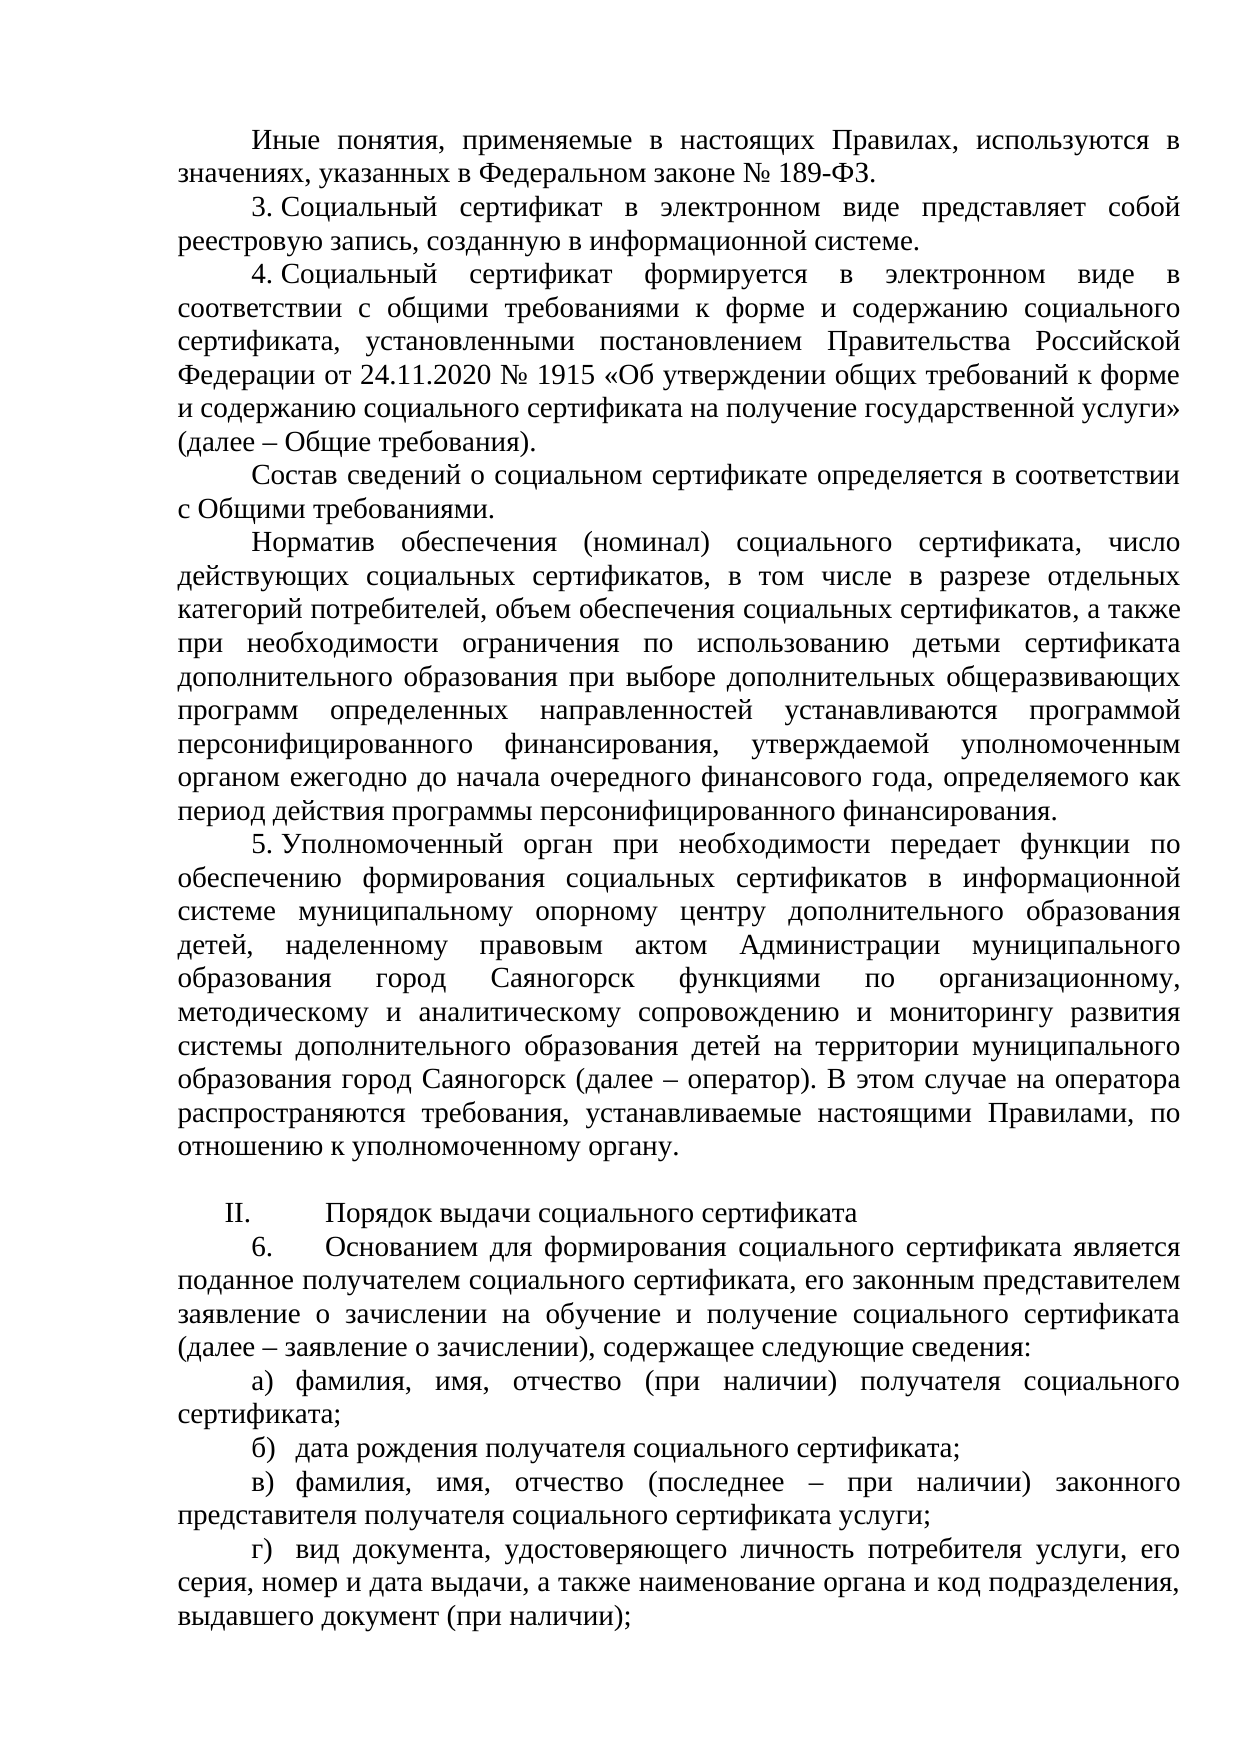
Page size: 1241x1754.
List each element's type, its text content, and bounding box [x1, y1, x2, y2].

list Основанием для формирования социального сертификата является поданное получателем социального сертификата, его законным представителем заявление о зачислении на обучение и получение социального сертификата (далее – заявление о зачислении), содержащее следующие сведения: [177, 1229, 1181, 1363]
text Иные понятия, применяемые в настоящих Правилах, используются в значениях, указанных в Федеральном законе № 189-ФЗ. [177, 122, 1181, 189]
list Состав сведений о социальном сертификате определяется в соответствии с Общими требованиями. [177, 457, 1181, 524]
list Норматив обеспечения (номинал) социального сертификата, число действующих социальных сертификатов, в том числе в разрезе отдельных категорий потребителей, объем обеспечения социальных сертификатов, а также при необходимости ограничения по использованию детьми сертификата дополнительного образования при выборе дополнительных общеразвивающих программ определенных направленностей устанавливаются программой персонифицированного финансирования, утверждаемой уполномоченным органом ежегодно до начала очередного финансового года, определяемого как период действия программы персонифицированного финансирования. [177, 524, 1181, 826]
list Порядок выдачи социального сертификата [177, 1195, 1181, 1229]
list Социальный сертификат в электронном виде представляет собой реестровую запись, созданную в информационной системе. [177, 189, 1181, 256]
list фамилия, имя, отчество (при наличии) получателя социального сертификата; [177, 1363, 1181, 1430]
list дата рождения получателя социального сертификата; [177, 1430, 1181, 1464]
list Уполномоченный орган при необходимости передает функции по обеспечению формирования социальных сертификатов в информационной системе муниципальному опорному центру дополнительного образования детей, наделенному правовым актом Администрации муниципального образования город Саяногорск функциями по организационному, методическому и аналитическому сопровождению и мониторингу развития системы дополнительного образования детей на территории муниципального образования город Саяногорск (далее – оператор). В этом случае на оператора распространяются требования, устанавливаемые настоящими Правилами, по отношению к уполномоченному органу. [177, 826, 1181, 1162]
list вид документа, удостоверяющего личность потребителя услуги, его серия, номер и дата выдачи, а также наименование органа и код подразделения, выдавшего документ (при наличии); [177, 1531, 1181, 1631]
list фамилия, имя, отчество (последнее – при наличии) законного представителя получателя социального сертификата услуги; [177, 1464, 1181, 1531]
list Социальный сертификат формируется в электронном виде в соответствии с общими требованиями к форме и содержанию социального сертификата, установленными постановлением Правительства Российской Федерации от 24.11.2020 № 1915 «Об утверждении общих требований к форме и содержанию социального сертификата на получение государственной услуги» (далее – Общие требования). [177, 256, 1181, 457]
